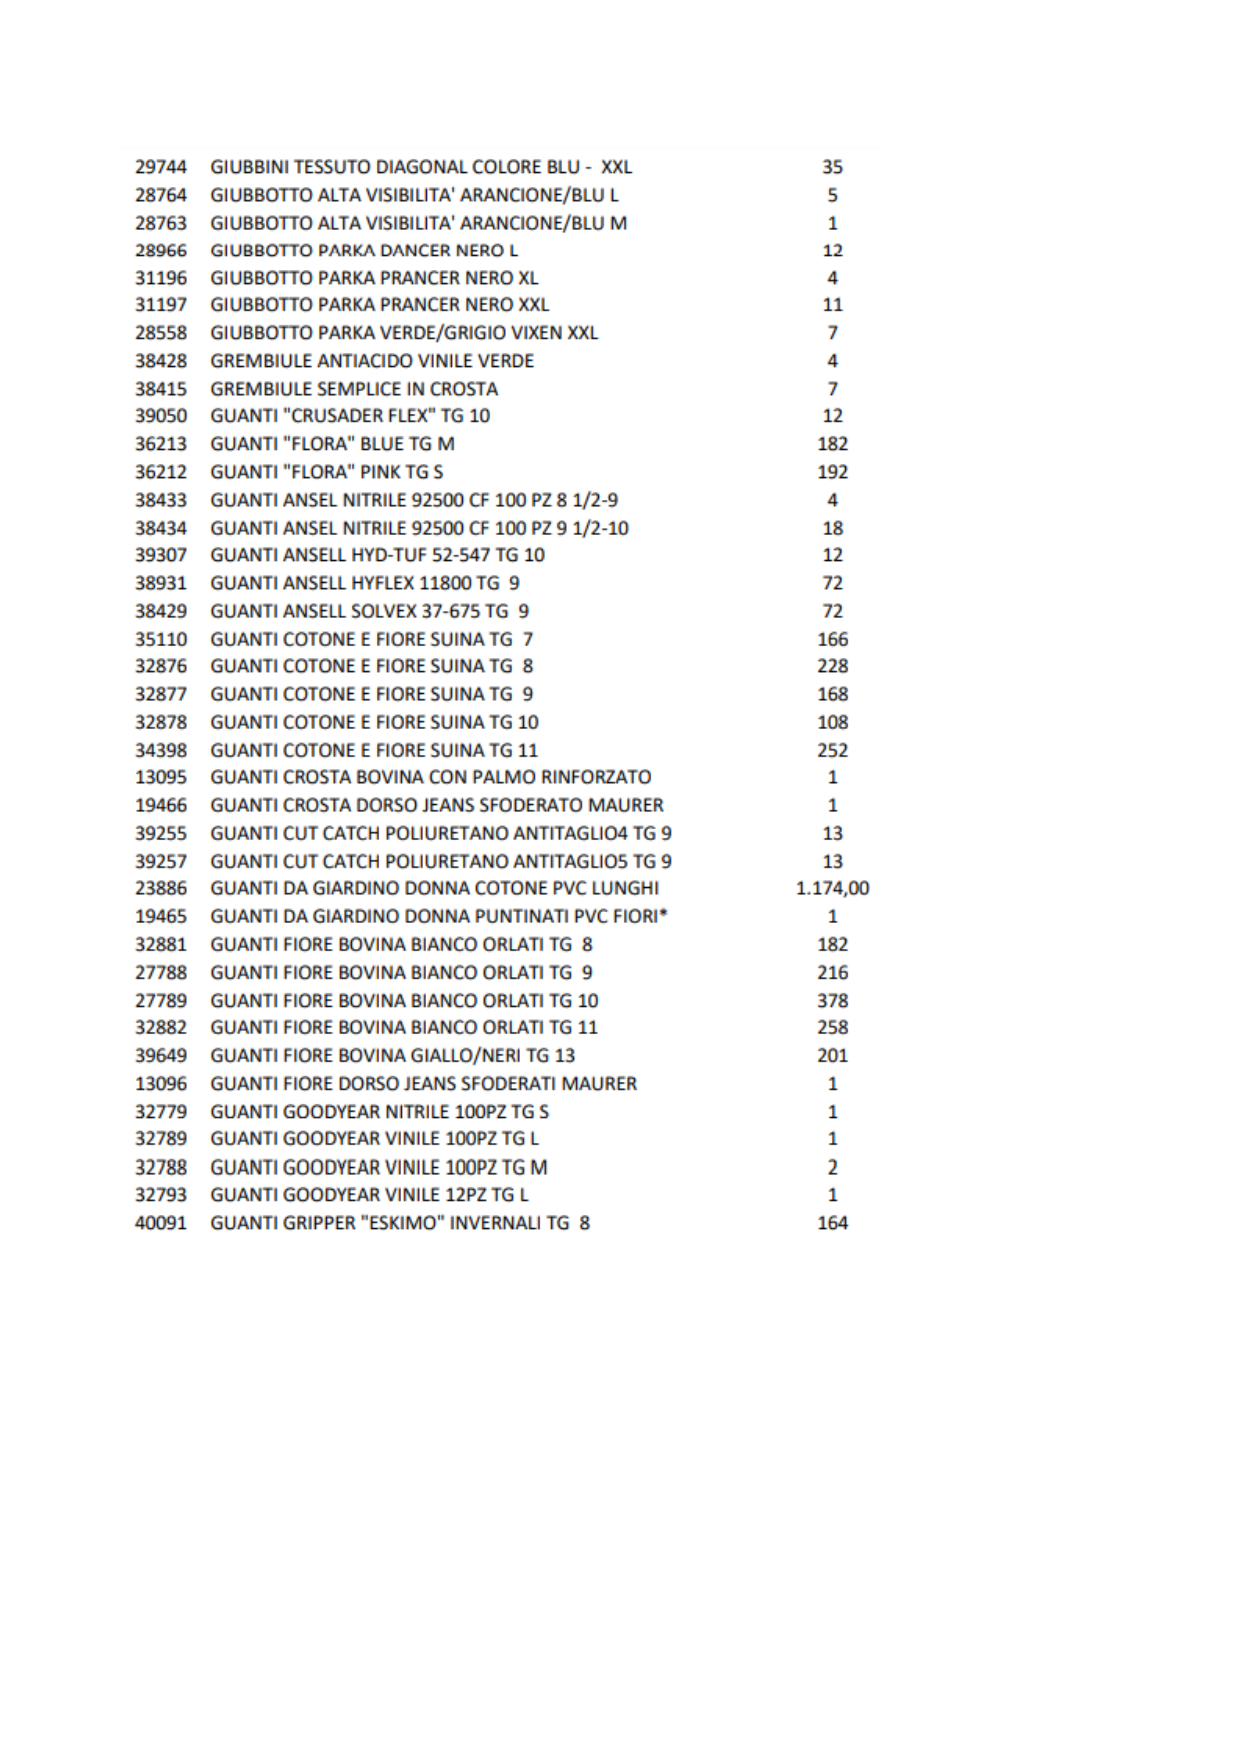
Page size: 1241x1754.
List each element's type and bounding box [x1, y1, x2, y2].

picture [118, 147, 881, 1239]
